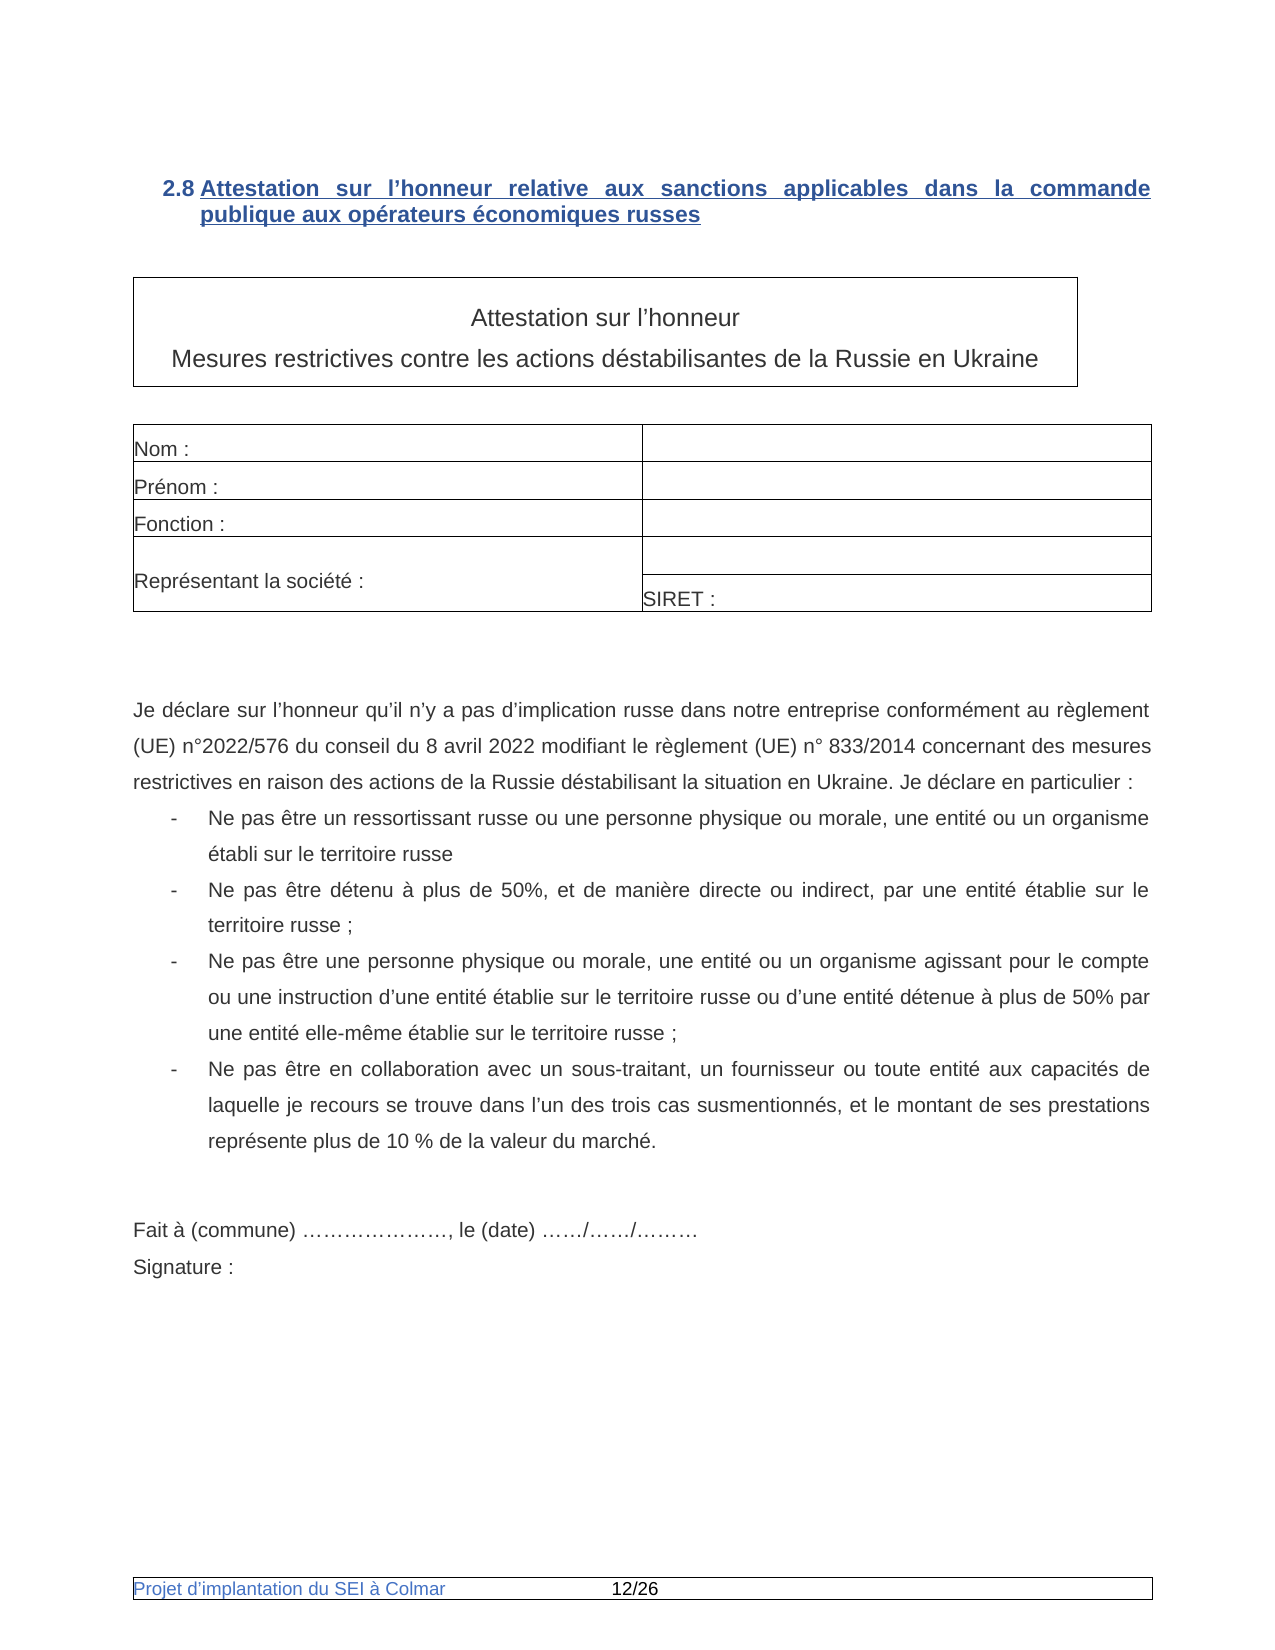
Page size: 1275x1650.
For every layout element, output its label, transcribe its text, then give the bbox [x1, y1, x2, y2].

list Ne pas être un ressortissant russe ou une personne physique ou morale, une entité ou un organisme établi sur le territoire russe [170, 806, 1152, 865]
text Je déclare sur l’honneur qu’il n’y a pas d’implication russe dans notre entreprise conformément au règlement (UE) n°2022/576 du conseil du 8 avril 2022 modifiant le règlement (UE) n° 833/2014 concernant des mesures restrictives en raison des actions de la Russie déstabilisant la situation en Ukraine. Je déclare en particulier : [133, 698, 1152, 793]
table_cell [643, 500, 1151, 536]
list Ne pas être une personne physique ou morale, une entité ou un organisme agissant pour le compte ou une instruction d’une entité établie sur le territoire russe ou d’une entité détenue à plus de 50% par une entité elle-même établie sur le territoire russe ; [170, 949, 1152, 1045]
table_cell [643, 462, 1151, 499]
list Ne pas être en collaboration avec un sous-traitant, un fournisseur ou toute entité aux capacités de laquelle je recours se trouve dans l’un des trois cas susmentionnés, et le montant de ses prestations représente plus de 10 % de la valeur du marché. [170, 1057, 1152, 1153]
table_cell [643, 537, 1151, 574]
list Ne pas être détenu à plus de 50%, et de manière directe ou indirect, par une entité établie sur le territoire russe ; [170, 877, 1152, 937]
table_header Nom : [134, 425, 642, 461]
table_cell Représentant la société : [134, 537, 642, 611]
text Fait à (commune) …………………, le (date) ……/……/……… [133, 1218, 1152, 1242]
table_header Attestation sur l’honneur Mesures restrictives contre les actions déstabilisantes de la Russie en Ukraine [134, 278, 1077, 386]
table_header [643, 425, 1151, 461]
table_cell SIRET : [643, 575, 1151, 611]
table_cell Fonction : [134, 500, 642, 536]
text Signature : [133, 1254, 1152, 1278]
table_cell Prénom : [134, 462, 642, 499]
subtitle Attestation sur l’honneur relative aux sanctions applicables dans la commande publique aux opérateurs économiques russes [162, 175, 1152, 228]
